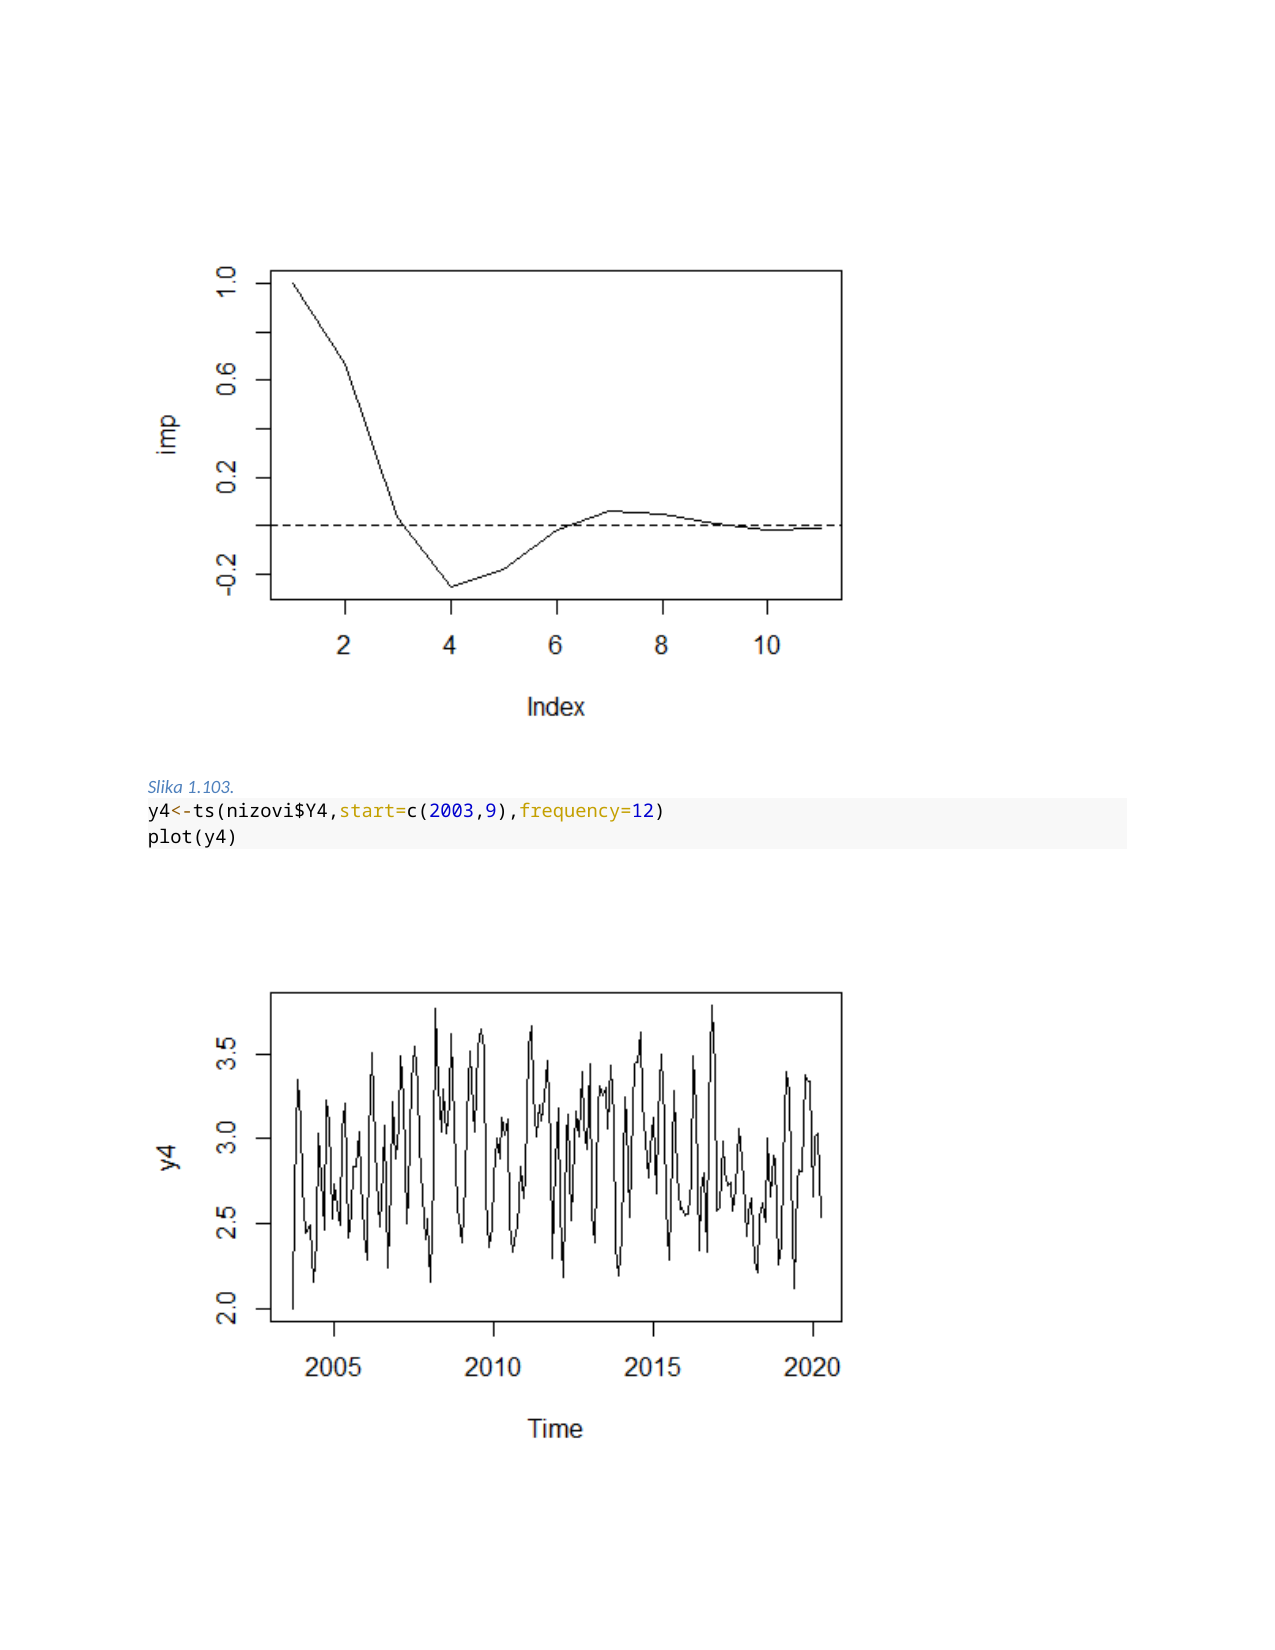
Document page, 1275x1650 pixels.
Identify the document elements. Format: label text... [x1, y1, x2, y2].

picture [147, 147, 906, 754]
picture [147, 869, 906, 1476]
text y4<-ts(nizovi$Y4,start=c(2003,9),frequency=12) plot(y4) [238, 798, 1127, 849]
subtitle Slika 1.103. [148, 775, 1127, 798]
